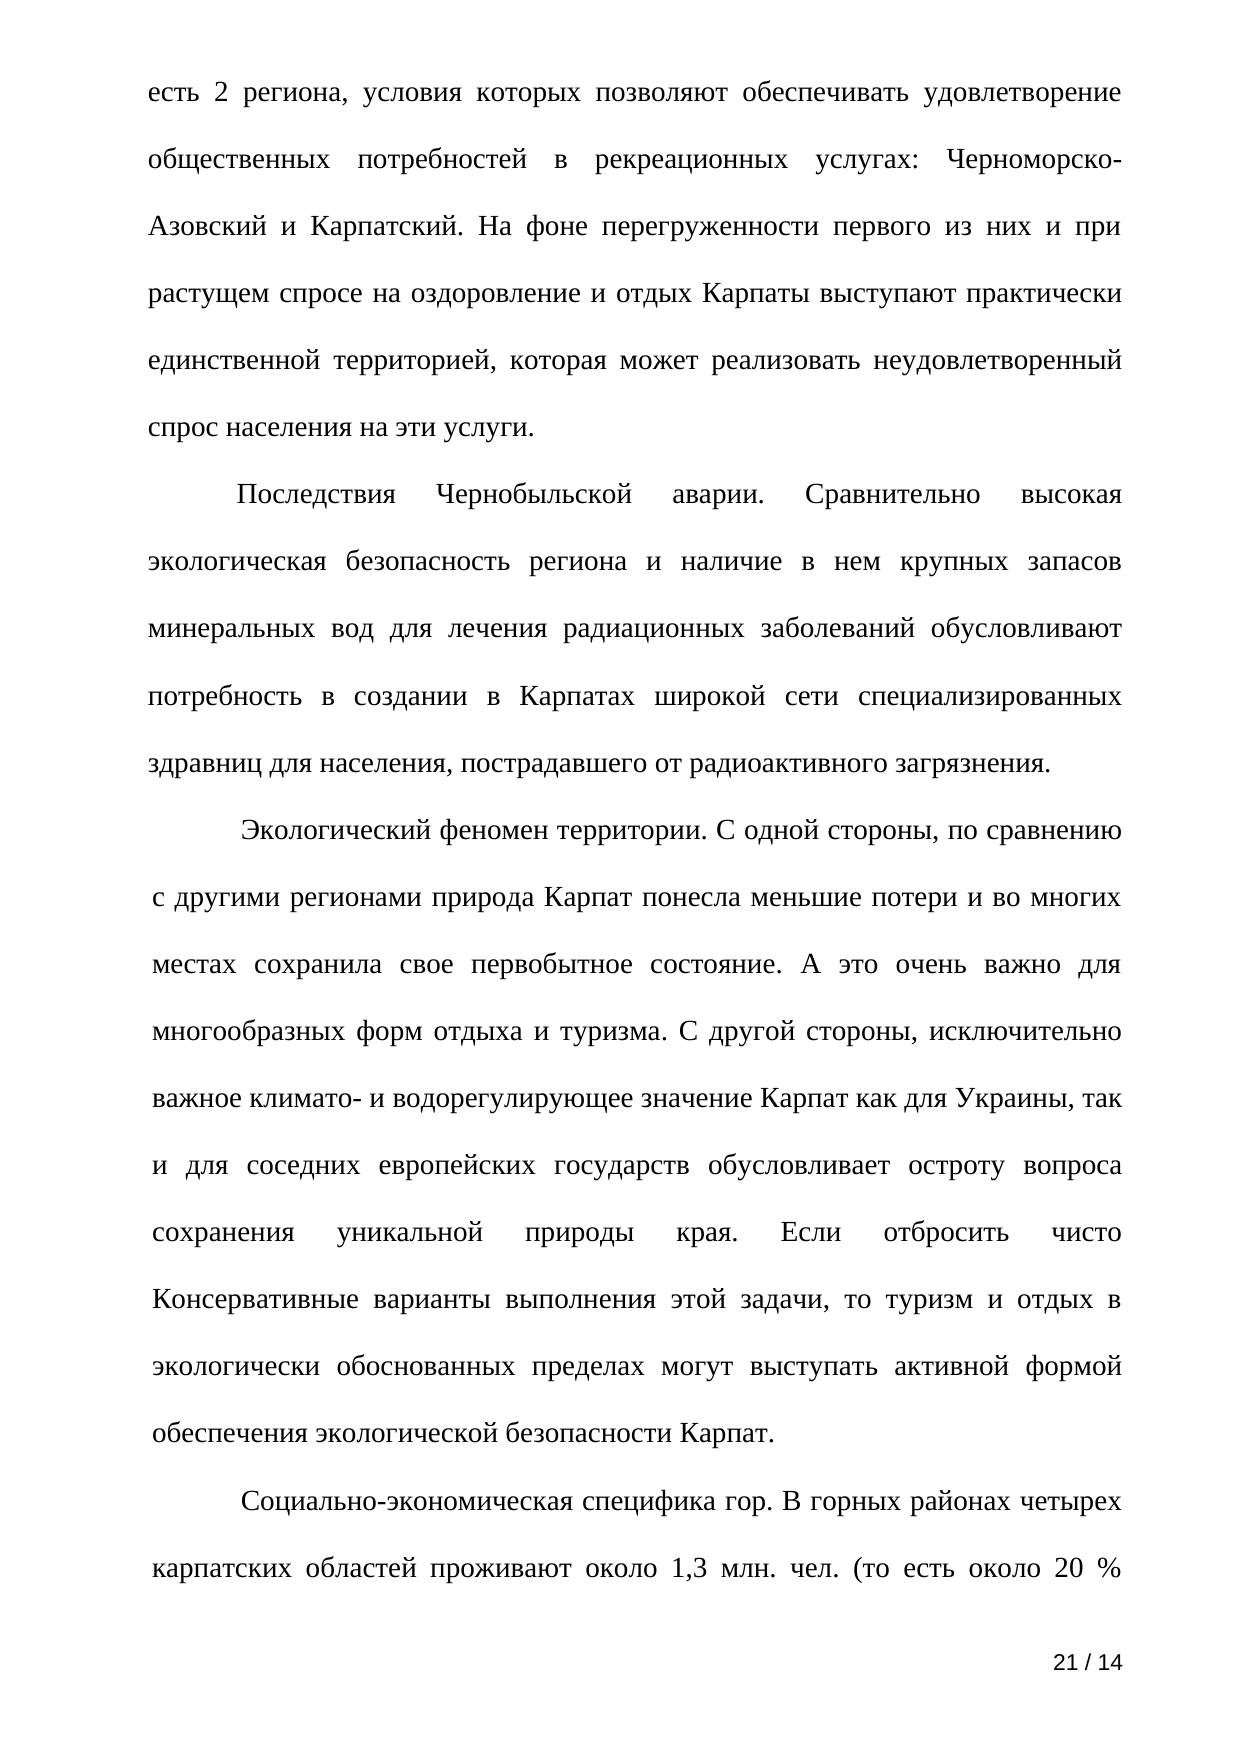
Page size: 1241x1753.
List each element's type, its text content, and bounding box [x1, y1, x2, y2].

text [152, 1483, 1123, 1583]
text Последствия Чернобыльской аварии. Сравнительно высокая экологическая безопасность региона и наличие в нем крупных запасов минеральных вод для лечения радиационных заболеваний обусловливают потребность в создании в Карпатах широкой сети специализированных здравниц для населения, пострадавшего от радиоактивного загрязнения. [148, 476, 1123, 778]
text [148, 74, 1123, 443]
text Экологический феномен территории. С одной стороны, по сравнению с другими регионами природа Карпат понесла меньшие потери и во многих местах сохранила свое первобытное состояние. А это очень важно для многообразных форм отдыха и туризма. С другой стороны, исключительно важное климато- и водорегулирующее значение Карпат как для Украины, так и для соседних европейских государств обусловливает остроту вопроса сохранения уникальной природы края. Если отбросить чисто Консервативные варианты выполнения этой задачи, то туризм и отдых в экологически обоснованных пределах могут выступать активной формой обеспечения экологической безопасности Карпат. [152, 812, 1123, 1449]
